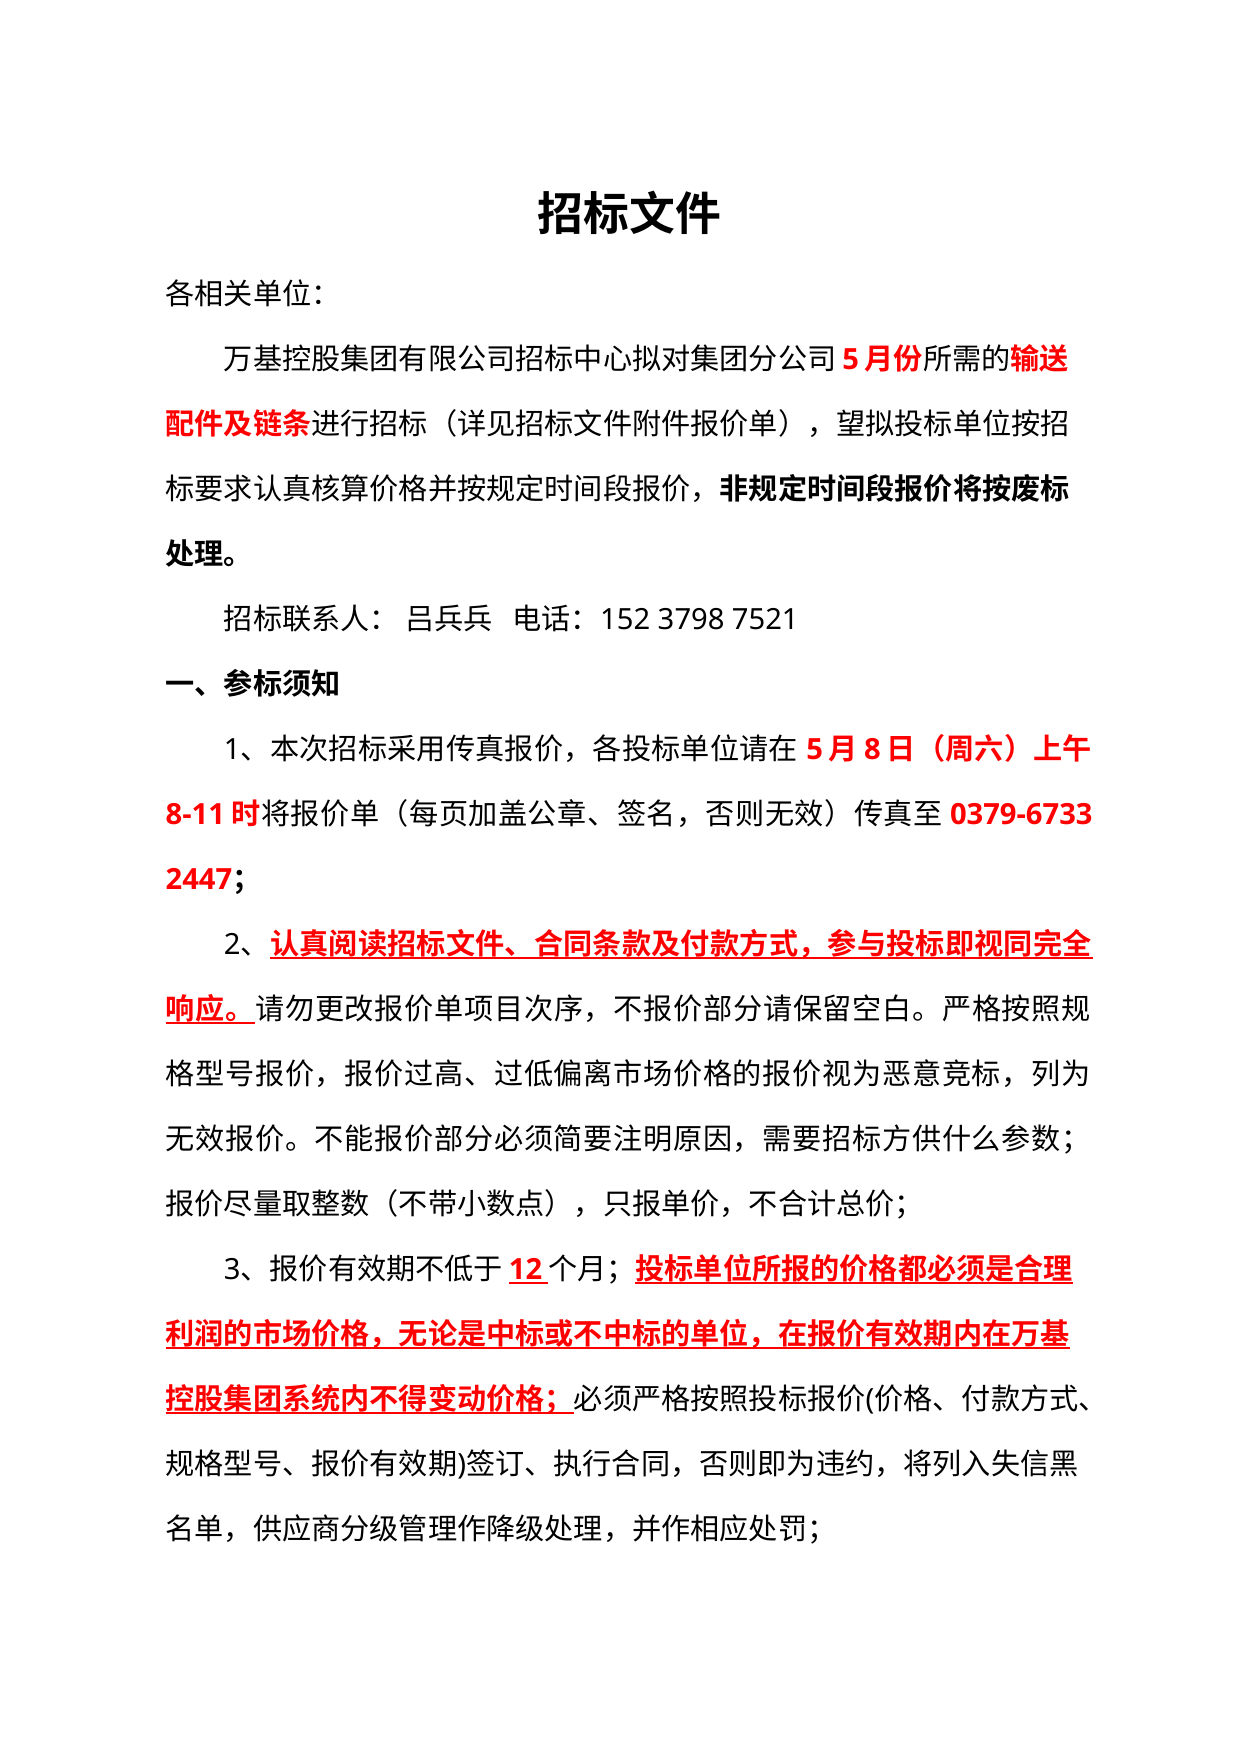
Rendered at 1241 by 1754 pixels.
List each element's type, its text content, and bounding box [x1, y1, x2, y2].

text 招标文件 [165, 162, 1093, 259]
text 各相关单位： [165, 259, 1093, 324]
text 1、本次招标采用传真报价，各投标单位请在5月8日（周六）上午8-11时将报价单（每页加盖公章、签名，否则无效）传真至0379-6733 2447； [165, 714, 1093, 909]
text 招标联系人： 吕兵兵 电话：152 3798 7521 [165, 584, 1093, 649]
text 一、参标须知 [165, 649, 1093, 714]
text 3、报价有效期不低于12个月；投标单位所报的价格都必须是合理利润的市场价格，无论是中标或不中标的单位，在报价有效期内在万基控股集团系统内不得变动价格；必须严格按照投标报价(价格、付款方式、规格型号、报价有效期)签订、执行合同，否则即为违约，将列入失信黑名单，供应商分级管理作降级处理，并作相应处罚； [165, 1234, 1093, 1559]
text 万基控股集团有限公司招标中心拟对集团分公司5月份所需的输送配件及链条进行招标（详见招标文件附件报价单），望拟投标单位按招标要求认真核算价格并按规定时间段报价，非规定时间段报价将按废标处理。 [165, 324, 1093, 584]
text 2、认真阅读招标文件、合同条款及付款方式，参与投标即视同完全响应。请勿更改报价单项目次序，不报价部分请保留空白。严格按照规格型号报价，报价过高、过低偏离市场价格的报价视为恶意竞标，列为无效报价。不能报价部分必须简要注明原因，需要招标方供什么参数；报价尽量取整数（不带小数点），只报单价，不合计总价； [165, 909, 1093, 1234]
